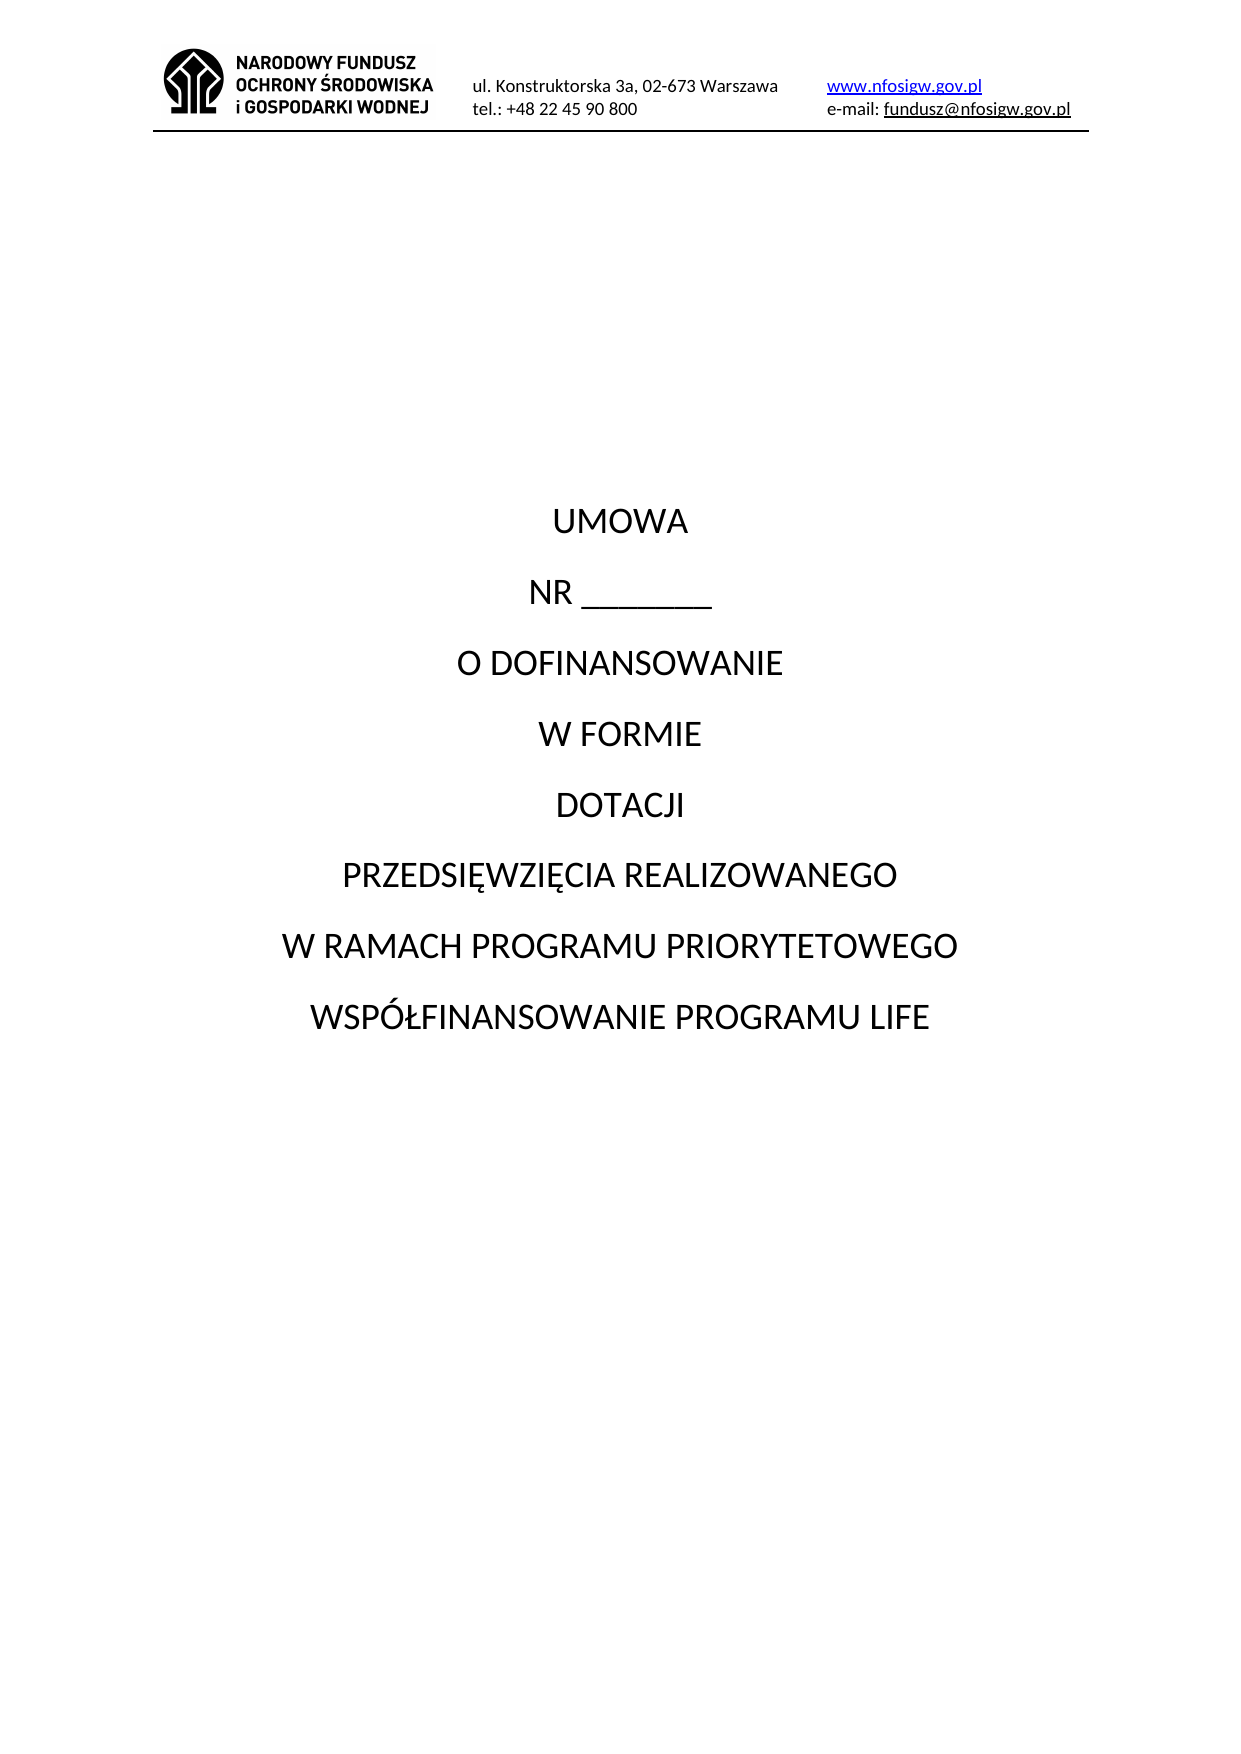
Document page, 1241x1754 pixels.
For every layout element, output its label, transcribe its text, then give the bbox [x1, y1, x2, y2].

text NR _______ [148, 568, 1093, 614]
text UMOWA [148, 497, 1093, 543]
text WSPÓŁFINANSOWANIE PROGRAMU LIFE [148, 993, 1093, 1039]
picture [161, 44, 437, 120]
text PRZEDSIĘWZIĘCIA REALIZOWANEGO [148, 851, 1093, 897]
text W FORMIE [148, 710, 1093, 756]
text O DOFINANSOWANIE [148, 639, 1093, 685]
text W RAMACH PROGRAMU PRIORYTETOWEGO [148, 922, 1093, 968]
text DOTACJI [148, 781, 1093, 826]
